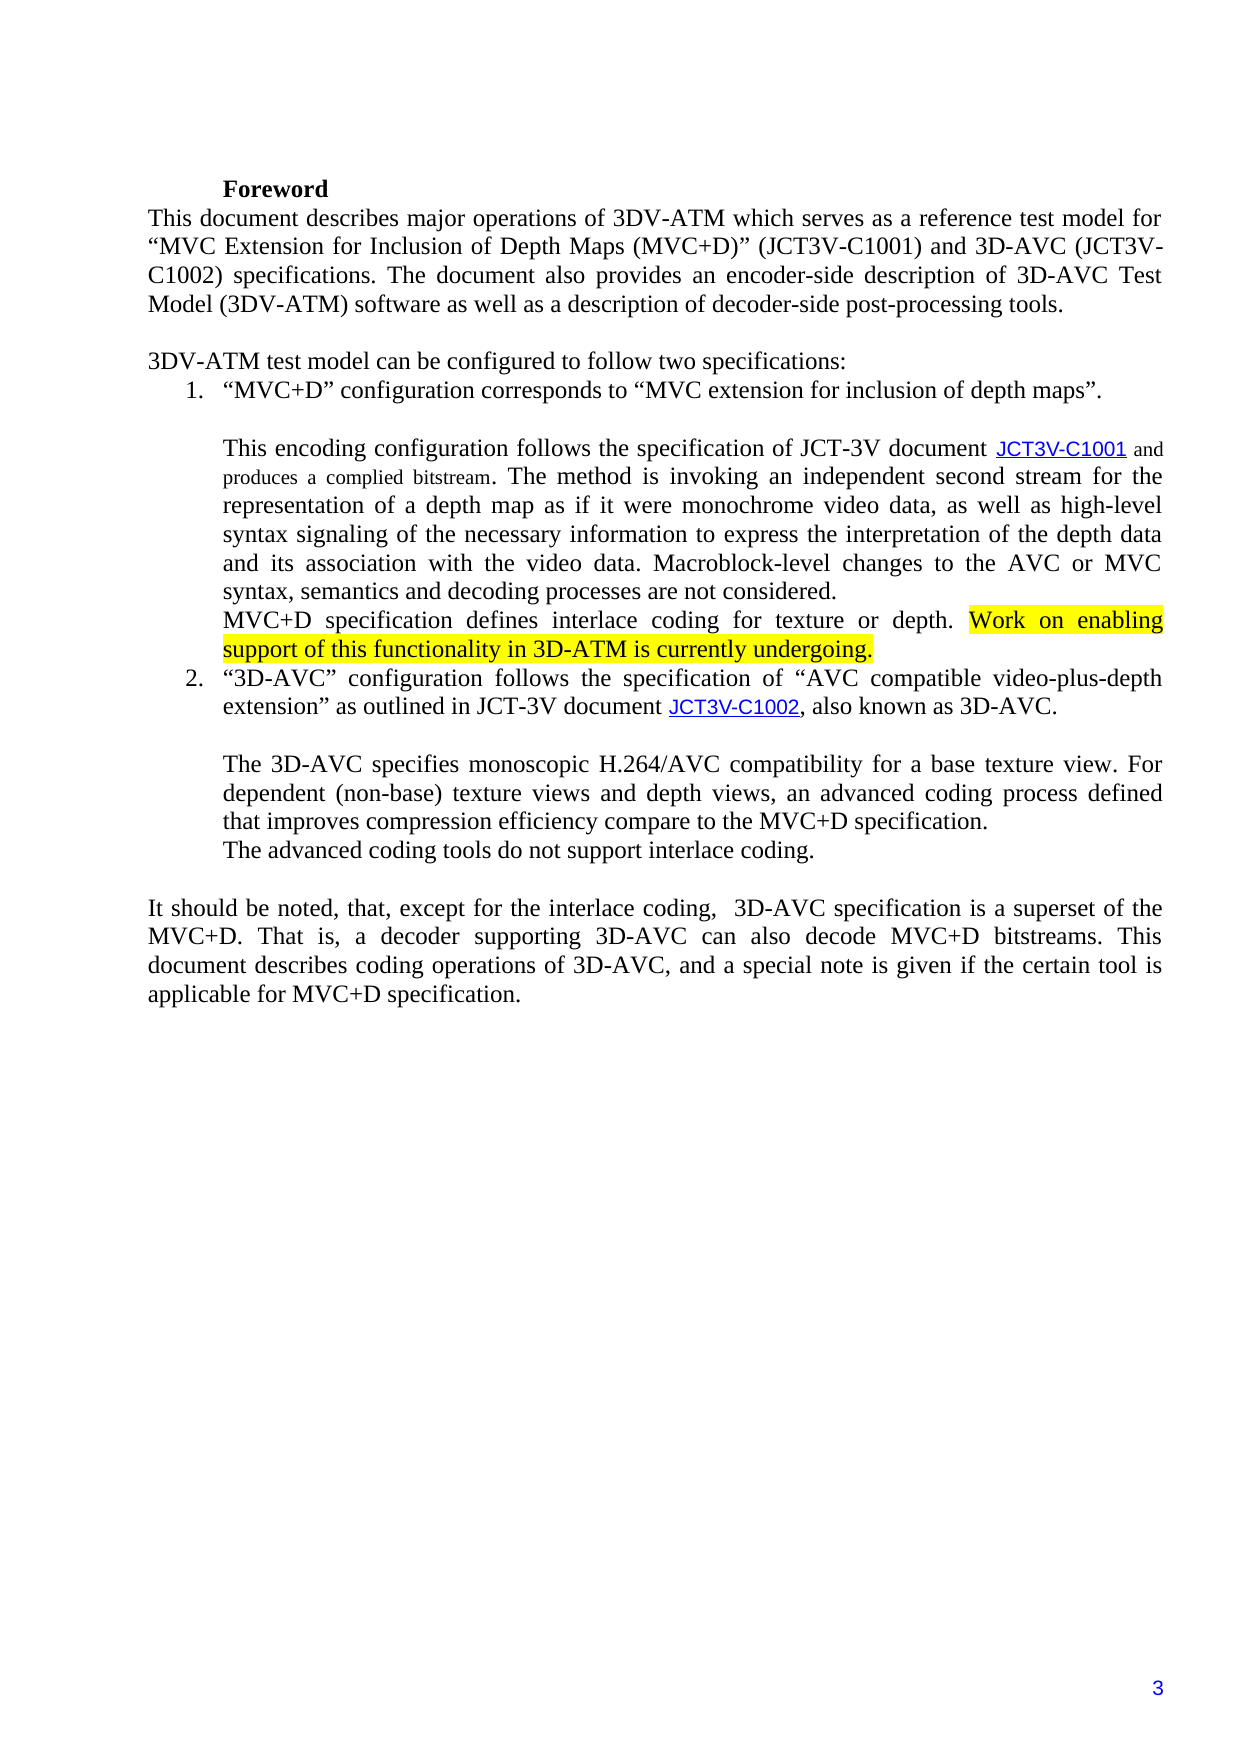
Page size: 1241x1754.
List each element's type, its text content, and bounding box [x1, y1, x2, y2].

text The 3D-AVC specifies monoscopic H.264/AVC compatibility for a base texture view. For dependent (non-base) texture views and depth views, an advanced coding process defined that improves compression efficiency compare to the MVC+D specification. [223, 749, 1163, 835]
text 3DV-ATM test model can be configured to follow two specifications: [148, 346, 1163, 375]
text It should be noted, that, except for the interlace coding, 3D-AVC specification is a superset of the MVC+D. That is, a decoder supporting 3D-AVC can also decode MVC+D bitstreams. This document describes coding operations of 3D-AVC, and a special note is given if the certain tool is applicable for MVC+D specification. [148, 893, 1163, 1008]
text Foreword [148, 174, 1163, 203]
list “MVC+D” configuration corresponds to “MVC extension for inclusion of depth maps”. [185, 375, 1163, 404]
text This document describes major operations of 3DV-ATM which serves as a reference test model for “MVC Extension for Inclusion of Depth Maps (MVC+D)” (JCT3V-C1001) and 3D-AVC (JCT3V-C1002) specifications. The document also provides an encoder-side description of 3D-AVC Test Model (3DV-ATM) software as well as a description of decoder-side post-processing tools. [148, 203, 1163, 318]
text MVC+D specification defines interlace coding for texture or depth. Work on enabling support of this functionality in 3D-ATM is currently undergoing. [223, 605, 1163, 663]
text The advanced coding tools do not support interlace coding. [223, 835, 1163, 864]
text This encoding configuration follows the specification of JCT-3V document JCT3V-C1001 and produces a complied bitstream. The method is invoking an independent second stream for the representation of a depth map as if it were monochrome video data, as well as high-level syntax signaling of the necessary information to express the interpretation of the depth data and its association with the video data. Macroblock-level changes to the AVC or MVC syntax, semantics and decoding processes are not considered. [223, 433, 1163, 605]
list “3D-AVC” configuration follows the specification of “AVC compatible video-plus-depth extension” as outlined in JCT-3V document JCT3V-C1002, also known as 3D-AVC. [185, 663, 1163, 720]
